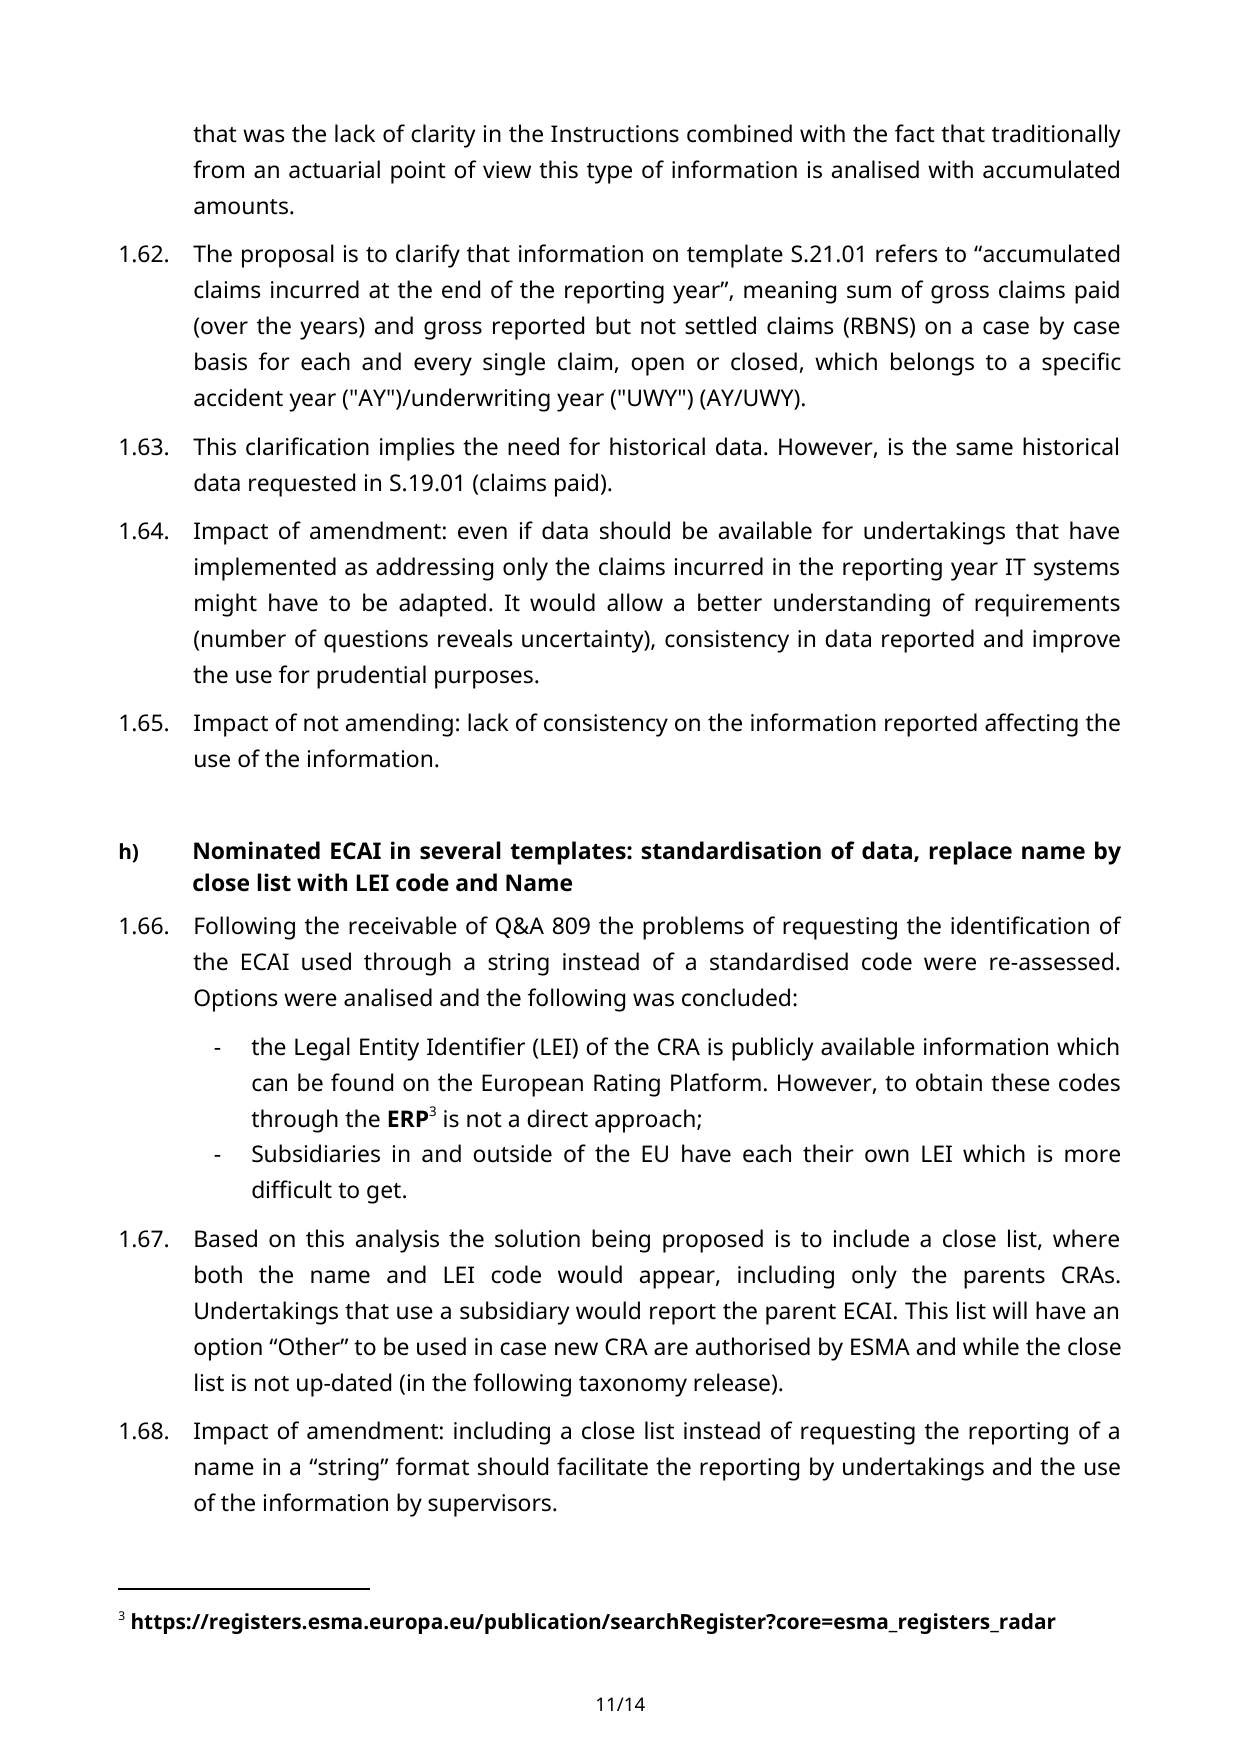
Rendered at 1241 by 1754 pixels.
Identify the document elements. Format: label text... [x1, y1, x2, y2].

list Nominated ECAI in several templates: standardisation of data, replace name by close list with LEI code and Name [118, 835, 1122, 898]
list Impact of amendment: including a close list instead of requesting the reporting of a name in a “string” format should facilitate the reporting by undertakings and the use of the information by supervisors. [118, 1415, 1122, 1518]
list Impact of amendment: even if data should be available for undertakings that have implemented as addressing only the claims incurred in the reporting year IT systems might have to be adapted. It would allow a better understanding of requirements (number of questions reveals uncertainty), consistency in data reported and improve the use for prudential purposes. [118, 515, 1122, 690]
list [118, 118, 1122, 221]
list Subsidiaries in and outside of the EU have each their own LEI which is more difficult to get. [213, 1138, 1122, 1206]
list Following the receivable of Q&A 809 the problems of requesting the identification of the ECAI used through a string instead of a standardised code were re-assessed. Options were analised and the following was concluded: [118, 910, 1122, 1013]
list The proposal is to clarify that information on template S.21.01 refers to “accumulated claims incurred at the end of the reporting year”, meaning sum of gross claims paid (over the years) and gross reported but not settled claims (RBNS) on a case by case basis for each and every single claim, open or closed, which belongs to a specific accident year ("AY")/underwriting year ("UWY") (AY/UWY). [118, 238, 1122, 413]
list This clarification implies the need for historical data. However, is the same historical data requested in S.19.01 (claims paid). [118, 431, 1122, 498]
list Based on this analysis the solution being proposed is to include a close list, where both the name and LEI code would appear, including only the parents CRAs. Undertakings that use a subsidiary would report the parent ECAI. This list will have an option “Other” to be used in case new CRA are authorised by ESMA and while the close list is not up-dated (in the following taxonomy release). [118, 1223, 1122, 1398]
list Impact of not amending: lack of consistency on the information reported affecting the use of the information. [118, 707, 1122, 774]
list the Legal Entity Identifier (LEI) of the CRA is publicly available information which can be found on the European Rating Platform. However, to obtain these codes through the ERP is not a direct approach; [213, 1031, 1122, 1134]
